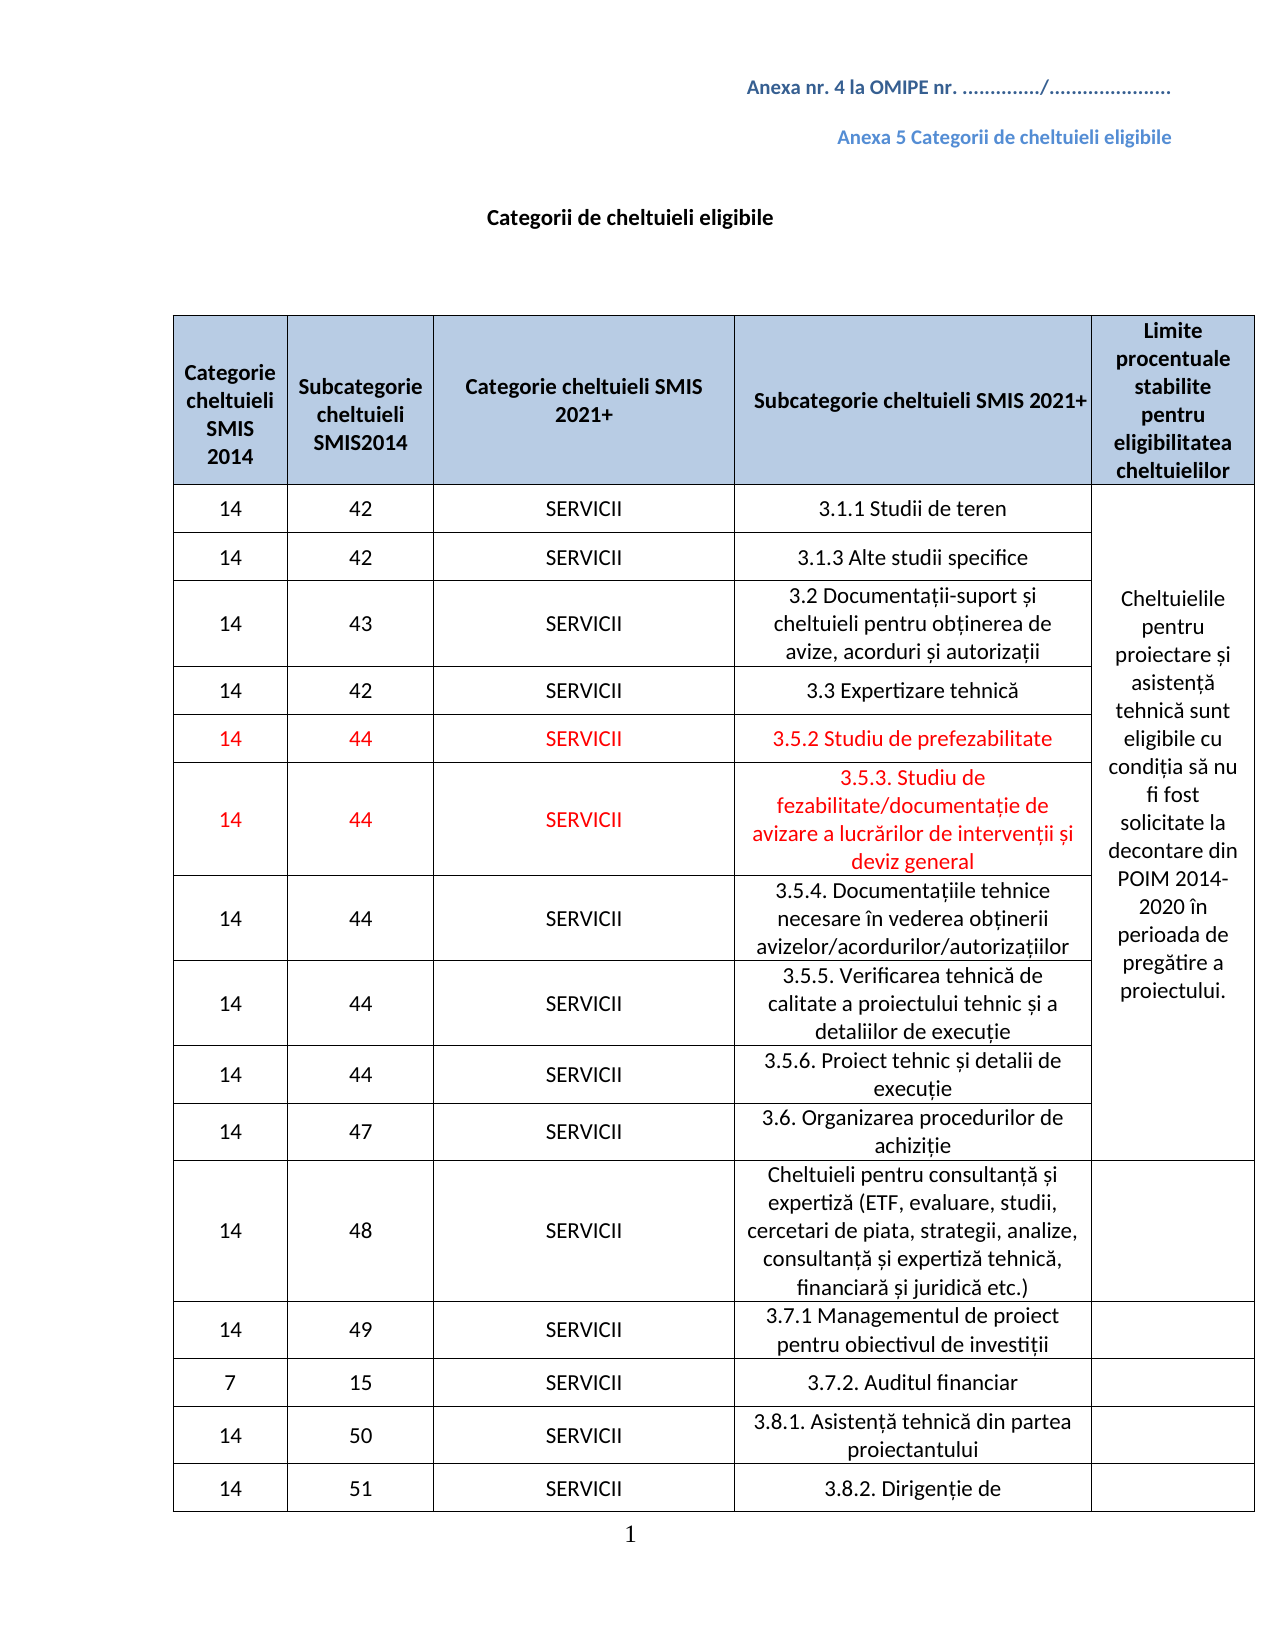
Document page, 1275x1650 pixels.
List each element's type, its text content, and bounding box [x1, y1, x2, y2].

table_cell 44 [288, 961, 433, 1045]
table_cell 3.3 Expertizare tehnică [735, 667, 1091, 714]
table_header Limite procentuale stabilite pentru eligibilitatea cheltuielilor [1092, 316, 1254, 484]
table_cell 48 [288, 1161, 433, 1301]
table_cell SERVICII [434, 667, 734, 714]
table_cell 3.5.4. Documentaţiile tehnice necesare în vederea obţinerii avizelor/acordurilor/autorizaţiilor [735, 876, 1091, 960]
table_cell SERVICII [434, 715, 734, 762]
table_cell SERVICII [434, 1161, 734, 1301]
table_cell 3.8.1. Asistenţă tehnică din partea proiectantului [735, 1407, 1091, 1463]
table_cell [1092, 1407, 1254, 1463]
table_cell 42 [288, 485, 433, 532]
table_cell SERVICII [434, 1464, 734, 1511]
table_cell 14 [174, 961, 287, 1045]
table_cell SERVICII [434, 1046, 734, 1102]
table_cell 3.2 Documentaţii-suport şi cheltuieli pentru obţinerea de avize, acorduri şi autorizații [735, 581, 1091, 666]
table_cell 42 [288, 533, 433, 580]
table_cell 14 [174, 1046, 287, 1102]
table_cell Cheltuieli pentru consultanță și expertiză (ETF, evaluare, studii, cercetari de piata, strategii, analize, consultanţă şi expertiză tehnică, financiară şi juridică etc.) [735, 1161, 1091, 1301]
table_cell SERVICII [434, 581, 734, 666]
table_cell 49 [288, 1302, 433, 1358]
table_cell 3.5.3. Studiu de fezabilitate/documentaţie de avizare a lucrărilor de intervenţii şi deviz general [735, 763, 1091, 875]
table_cell SERVICII [434, 1302, 734, 1358]
table_cell 3.7.1 Managementul de proiect pentru obiectivul de investiţii [735, 1302, 1091, 1358]
table_cell 14 [174, 1302, 287, 1358]
table_cell 15 [288, 1359, 433, 1406]
table_cell 14 [174, 581, 287, 666]
table_cell SERVICII [434, 1104, 734, 1159]
table_cell 14 [174, 715, 287, 762]
table_cell SERVICII [434, 485, 734, 532]
table_cell [1092, 1359, 1254, 1406]
table_cell SERVICII [434, 533, 734, 580]
table_cell 14 [174, 1104, 287, 1159]
table_cell 3.5.6. Proiect tehnic şi detalii de execuţie [735, 1046, 1091, 1102]
table_cell SERVICII [434, 763, 734, 875]
table_cell 3.5.2 Studiu de prefezabilitate [735, 715, 1091, 762]
table_cell 7 [174, 1359, 287, 1406]
table_header Subcategorie cheltuieli SMIS2014 [288, 316, 433, 484]
table_cell SERVICII [434, 1407, 734, 1463]
table_cell [1092, 1302, 1254, 1358]
table_cell 14 [174, 876, 287, 960]
table_cell 3.1.1 Studii de teren [735, 485, 1091, 532]
table_cell 14 [174, 533, 287, 580]
table_cell 44 [288, 1046, 433, 1102]
table_cell 44 [288, 715, 433, 762]
table_cell 3.1.3 Alte studii specifice [735, 533, 1091, 580]
table_cell 42 [288, 667, 433, 714]
table_cell 50 [288, 1407, 433, 1463]
table_cell 44 [288, 763, 433, 875]
table_cell 47 [288, 1104, 433, 1159]
table_cell [1092, 1161, 1254, 1301]
table_cell 43 [288, 581, 433, 666]
table_cell 14 [174, 763, 287, 875]
table_cell 14 [174, 667, 287, 714]
table_cell 3.8.2. Dirigenţie de şantier/supervizare [735, 1464, 1091, 1511]
text Categorii de cheltuieli eligibile [89, 203, 1172, 231]
table_cell SERVICII [434, 961, 734, 1045]
table_cell 44 [288, 876, 433, 960]
table_cell Cheltuielile pentru proiectare și asistență tehnică sunt eligibile cu condiția să nu fi fost solicitate la decontare din POIM 2014-2020 în perioada de pregătire a proiectului. [1092, 485, 1254, 1159]
table_cell SERVICII [434, 1359, 734, 1406]
table_header Categorie cheltuieli SMIS 2021+ [434, 316, 734, 484]
table_cell 3.6. Organizarea procedurilor de achiziţie [735, 1104, 1091, 1159]
table_cell 14 [174, 1464, 287, 1511]
table_cell 14 [174, 485, 287, 532]
table_cell [1092, 1464, 1254, 1511]
table_cell 3.7.2. Auditul financiar [735, 1359, 1091, 1406]
table_cell 14 [174, 1161, 287, 1301]
table_cell SERVICII [434, 876, 734, 960]
table_cell 14 [174, 1407, 287, 1463]
table_header Categorie cheltuieli SMIS 2014 [174, 316, 287, 484]
table_cell 51 [288, 1464, 433, 1511]
table_cell 3.5.5. Verificarea tehnică de calitate a proiectului tehnic şi a detaliilor de execuţie [735, 961, 1091, 1045]
table_header Subcategorie cheltuieli SMIS 2021+ [735, 316, 1091, 484]
